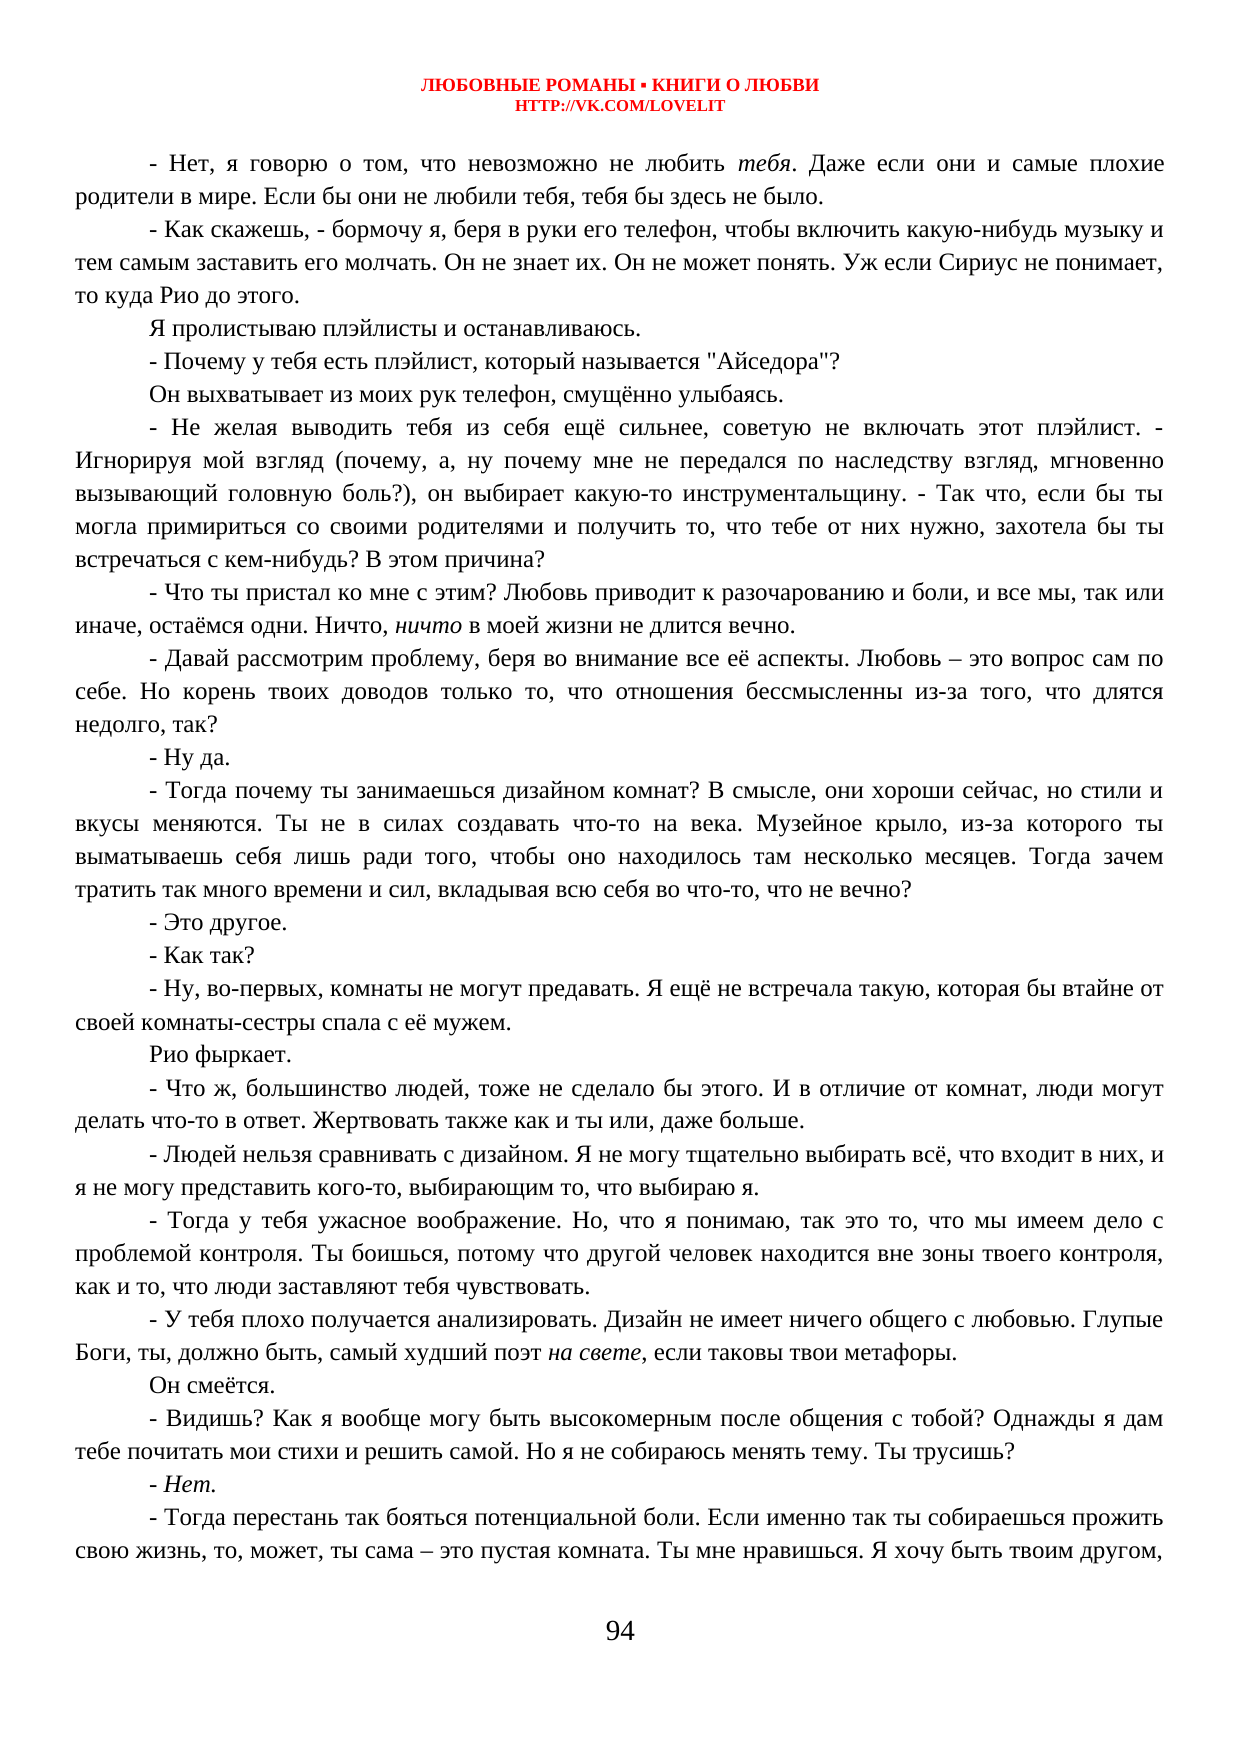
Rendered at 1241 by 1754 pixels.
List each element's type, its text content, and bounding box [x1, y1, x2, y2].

text - Как так? [75, 941, 1165, 969]
text - Как скажешь, - бормочу я, беря в руки его телефон, чтобы включить какую-нибудь музыку и тем самым заставить его молчать. Он не знает их. Он не может понять. Уж если Сириус не понимает, то куда Рио до этого. [75, 214, 1165, 309]
text - У тебя плохо получается анализировать. Дизайн не имеет ничего общего с любовью. Глупые Боги, ты, должно быть, самый худший поэт на свете, если таковы твои метафоры. [75, 1304, 1165, 1366]
text - Что ты пристал ко мне с этим? Любовь приводит к разочарованию и боли, и все мы, так или иначе, остаёмся одни. Ничто, ничто в моей жизни не длится вечно. [75, 577, 1165, 639]
text - Это другое. [75, 907, 1165, 936]
text - Не желая выводить тебя из себя ещё сильнее, советую не включать этот плэйлист. - Игнорируя мой взгляд (почему, а, ну почему мне не передался по наследству взгляд, мгновенно вызывающий головную боль?), он выбирает какую-то инструментальщину. - Так что, если бы ты могла примириться со своими родителями и получить то, что тебе от них нужно, захотела бы ты встречаться с кем-нибудь? В этом причина? [75, 412, 1165, 573]
text - Ну да. [75, 742, 1165, 771]
text - Нет. [75, 1469, 1165, 1498]
text - Ну, во-первых, комнаты не могут предавать. Я ещё не встречала такую, которая бы втайне от своей комнаты-сестры спала с её мужем. [75, 973, 1165, 1035]
text - Видишь? Как я вообще могу быть высокомерным после общения с тобой? Однажды я дам тебе почитать мои стихи и решить самой. Но я не собираюсь менять тему. Ты трусишь? [75, 1403, 1165, 1464]
text Я пролистываю плэйлисты и останавливаюсь. [75, 313, 1165, 342]
text Он выхватывает из моих рук телефон, смущённо улыбаясь. [75, 379, 1165, 408]
text - Что ж, большинство людей, тоже не сделало бы этого. И в отличие от комнат, люди могут делать что-то в ответ. Жертвовать также как и ты или, даже больше. [75, 1073, 1165, 1134]
text Рио фыркает. [75, 1039, 1165, 1068]
text - Тогда у тебя ужасное воображение. Но, что я понимаю, так это то, что мы имеем дело с проблемой контроля. Ты боишься, потому что другой человек находится вне зоны твоего контроля, как и то, что люди заставляют тебя чувствовать. [75, 1205, 1165, 1299]
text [75, 1502, 1165, 1564]
text - Людей нельзя сравнивать с дизайном. Я не могу тщательно выбирать всё, что входит в них, и я не могу представить кого-то, выбирающим то, что выбираю я. [75, 1139, 1165, 1200]
text Он смеётся. [75, 1370, 1165, 1398]
text - Нет, я говорю о том, что невозможно не любить тебя. Даже если они и самые плохие родители в мире. Если бы они не любили тебя, тебя бы здесь не было. [75, 148, 1165, 210]
text - Давай рассмотрим проблему, беря во внимание все её аспекты. Любовь – это вопрос сам по себе. Но корень твоих доводов только то, что отношения бессмысленны из-за того, что длятся недолго, так? [75, 643, 1165, 738]
text - Почему у тебя есть плэйлист, который называется "Айседора"? [75, 346, 1165, 375]
text - Тогда почему ты занимаешься дизайном комнат? В смысле, они хороши сейчас, но стили и вкусы меняются. Ты не в силах создавать что-то на века. Музейное крыло, из-за которого ты выматываешь себя лишь ради того, чтобы оно находилось там несколько месяцев. Тогда зачем тратить так много времени и сил, вкладывая всю себя во что-то, что не вечно? [75, 775, 1165, 903]
